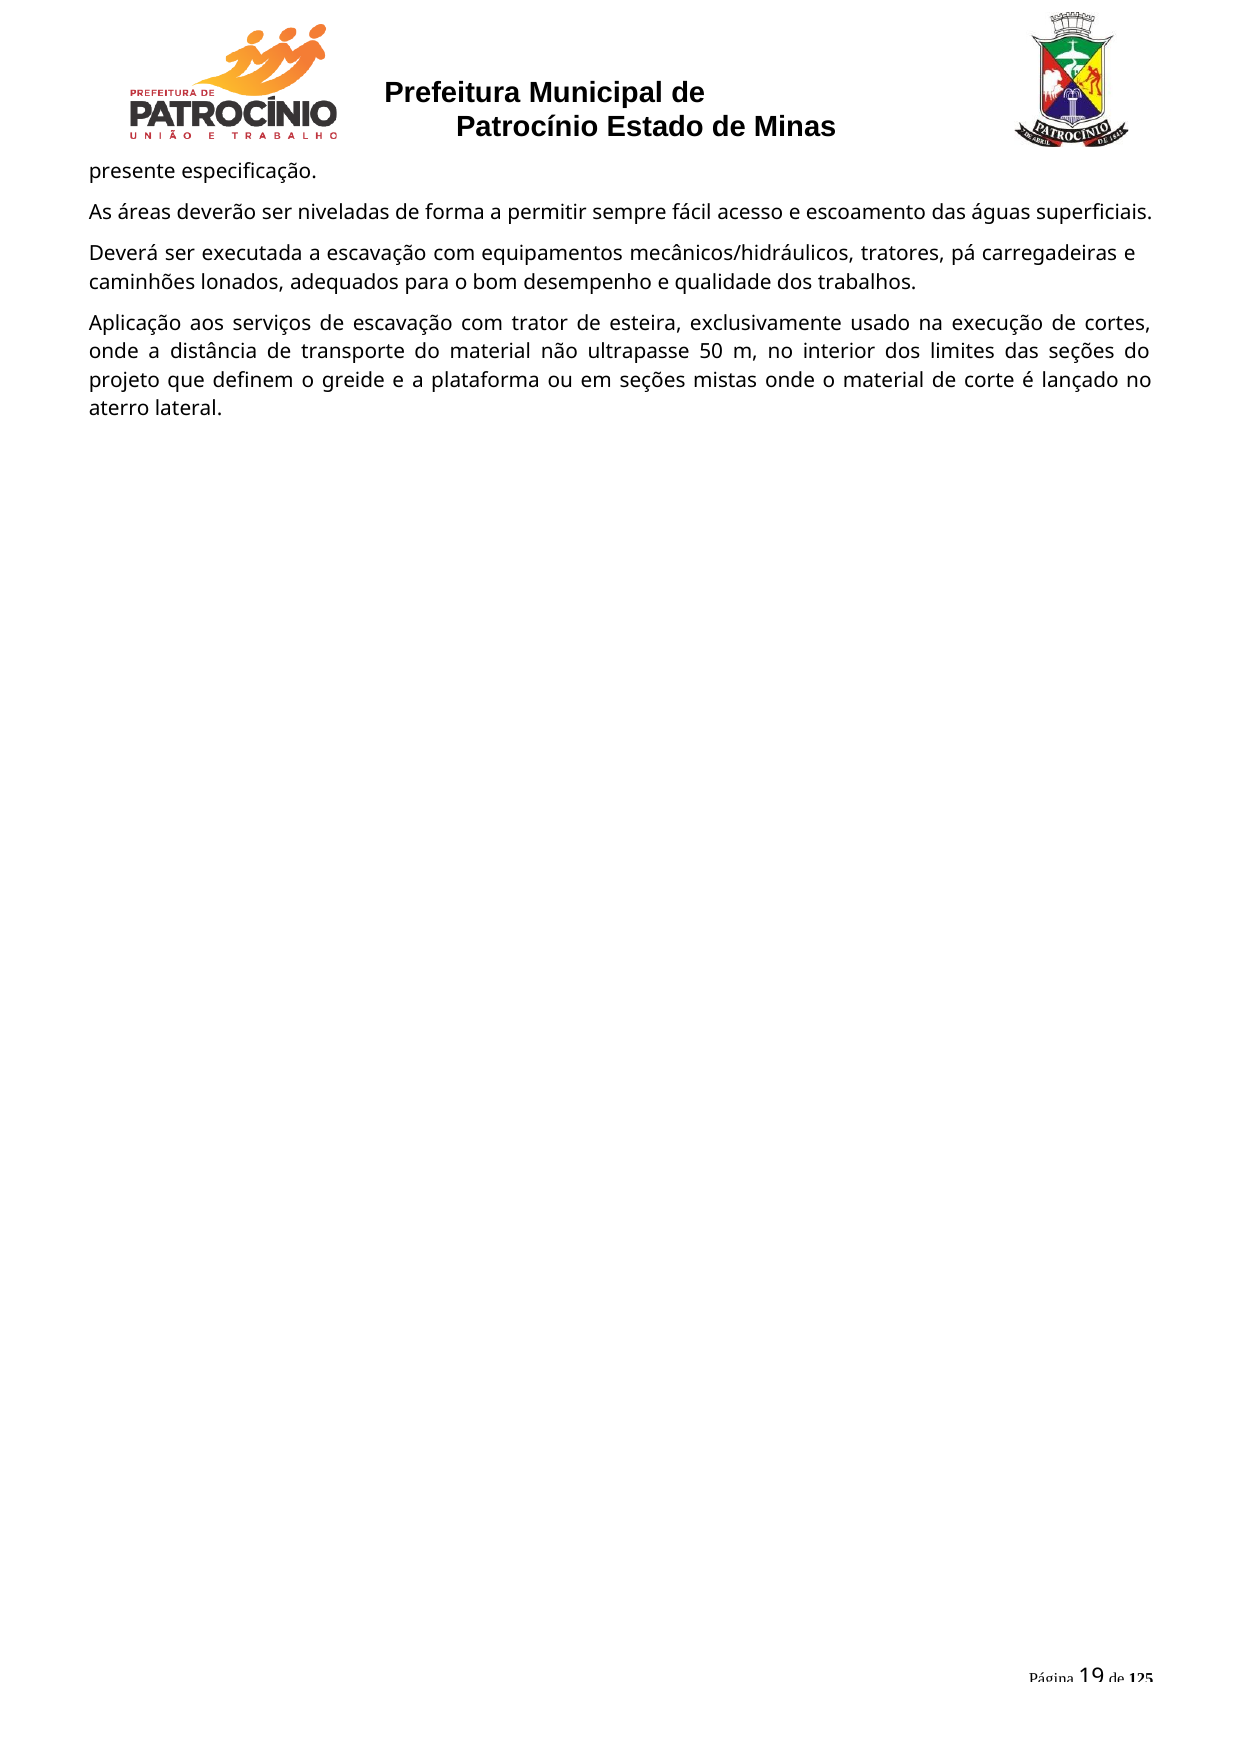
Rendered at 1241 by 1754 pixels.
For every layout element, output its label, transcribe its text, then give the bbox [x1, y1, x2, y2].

text Aplicação aos serviços de escavação com trator de esteira, exclusivamente usado na execução de cortes, onde a distância de transporte do material não ultrapasse 50 m, no interior dos limites das seções do projeto que definem o greide e a plataforma ou em seções mistas onde o material de corte é lançado no aterro lateral. [88, 308, 1152, 422]
picture [130, 24, 337, 139]
text As áreas deverão ser niveladas de forma a permitir sempre fácil acesso e escoamento das águas superficiais. [88, 197, 1219, 226]
picture [1014, 12, 1129, 147]
text Os trabalhos de escavação obedecerão a todas as prescrições da NBR 6.122, exceto quando indicado na presente especificação. [88, 156, 1219, 185]
text Deverá ser executada a escavação com equipamentos mecânicos/hidráulicos, tratores, pá carregadeiras e caminhões lonados, adequados para o bom desempenho e qualidade dos trabalhos. [88, 238, 1152, 295]
